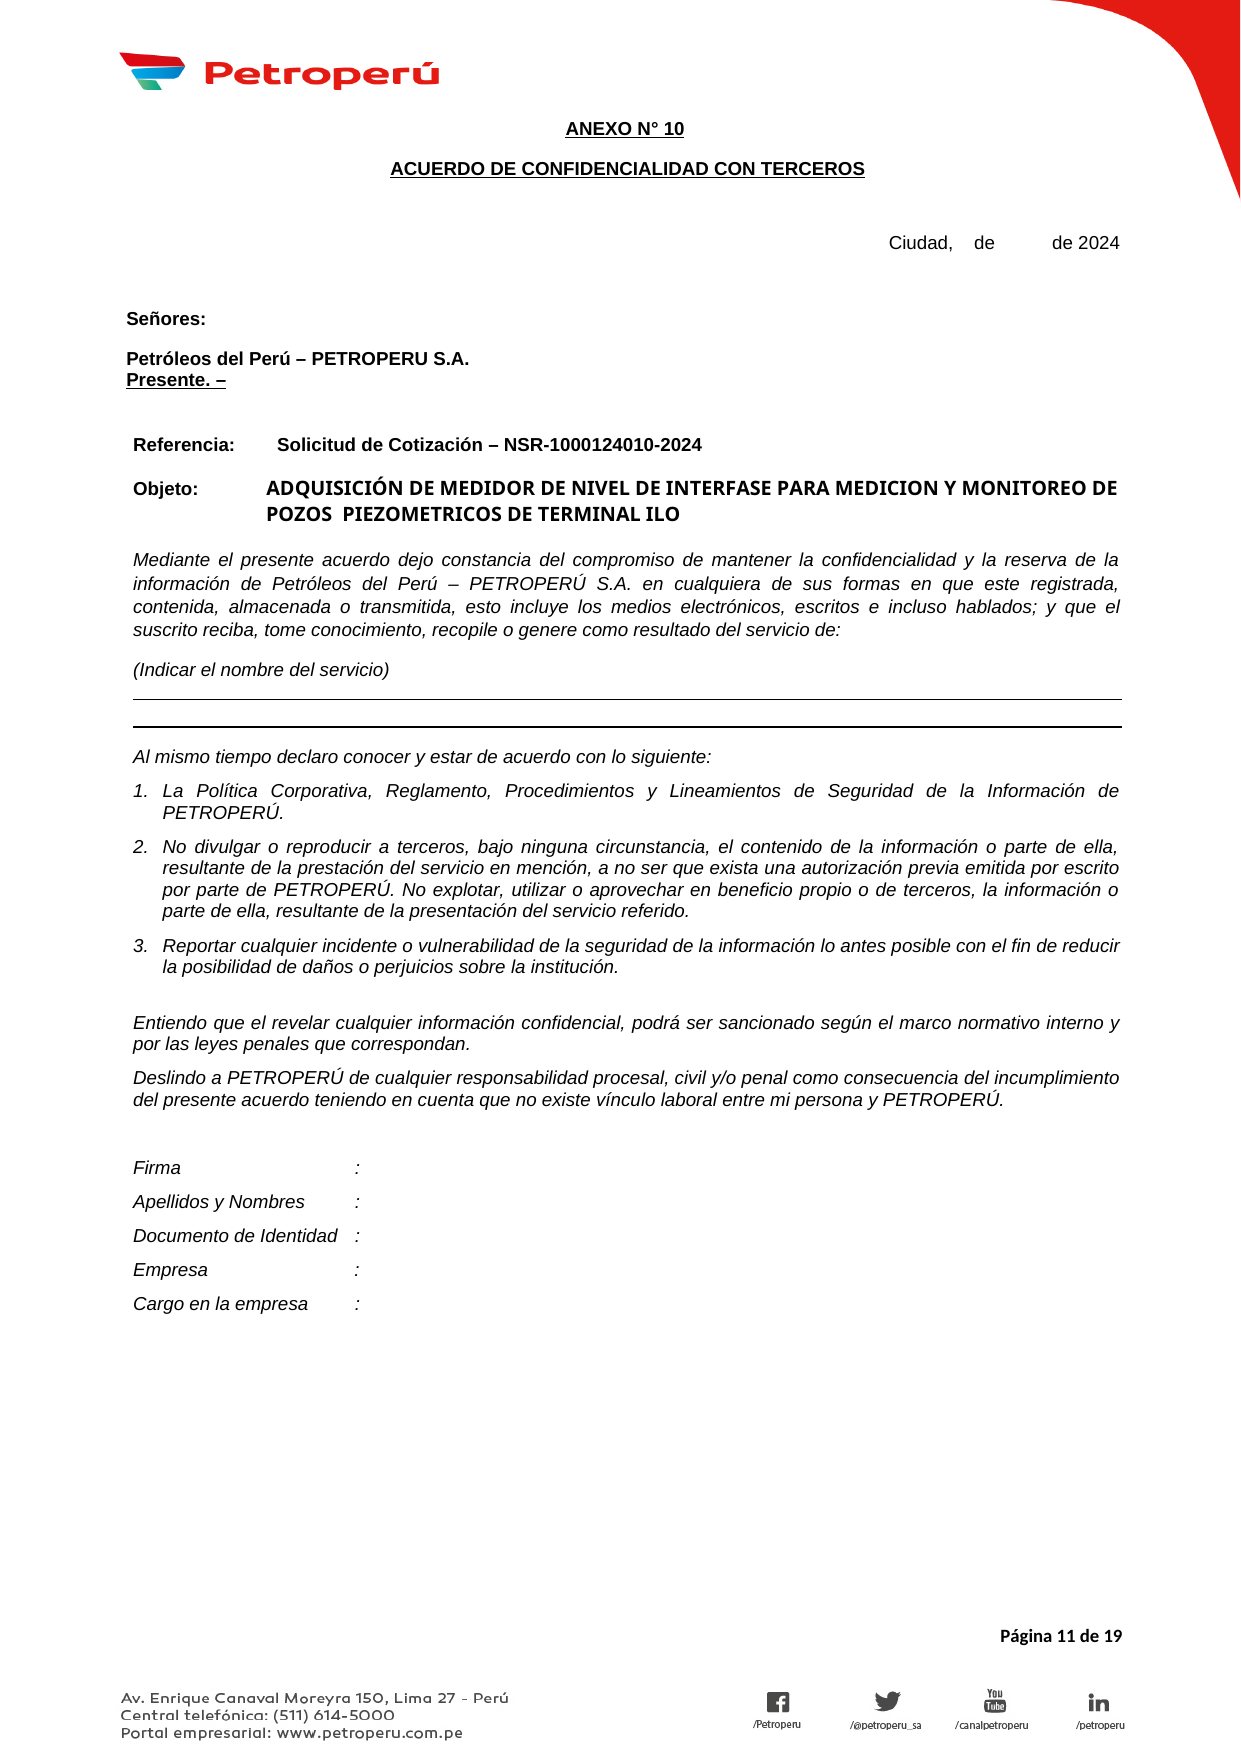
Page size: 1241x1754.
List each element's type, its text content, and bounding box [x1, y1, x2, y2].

text Documento de Identidad : [133, 1225, 1122, 1247]
text Ciudad, de de 2024 [724, 232, 1120, 254]
text ACUERDO DE CONFIDENCIALIDAD CON TERCEROS [133, 158, 1122, 180]
text Presente. – [126, 369, 1120, 391]
text Firma : [133, 1157, 1122, 1178]
text Objeto: ADQUISICIÓN DE MEDIDOR DE NIVEL DE INTERFASE PARA MEDICION Y MONITOREO DE POZOS PIEZOMETRICOS DE TERMINAL ILO [133, 474, 1122, 528]
text ANEXO N° 10 [133, 118, 1117, 140]
text Entiendo que el revelar cualquier información confidencial, podrá ser sancionado según el marco normativo interno y por las leyes penales que correspondan. [133, 1012, 1122, 1055]
list No divulgar o reproducir a terceros, bajo ninguna circunstancia, el contenido de la información o parte de ella, resultante de la prestación del servicio en mención, a no ser que exista una autorización previa emitida por escrito por parte de PETROPERÚ. No explotar, utilizar o aprovechar en beneficio propio o de terceros, la información o parte de ella, resultante de la presentación del servicio referido. [133, 836, 1122, 922]
list La Política Corporativa, Reglamento, Procedimientos y Lineamientos de Seguridad de la Información de PETROPERÚ. [133, 780, 1122, 823]
text Señores: [126, 308, 1120, 329]
text (Indicar el nombre del servicio) [133, 659, 1122, 680]
picture [2, 1680, 1241, 1754]
text Empresa : [133, 1259, 1122, 1281]
list Reportar cualquier incidente o vulnerabilidad de la seguridad de la información lo antes posible con el fin de reducir la posibilidad de daños o perjuicios sobre la institución. [133, 934, 1122, 977]
text Referencia: Solicitud de Cotización – NSR-1000124010-2024 [133, 434, 1122, 455]
text Cargo en la empresa : [133, 1293, 1122, 1315]
text Al mismo tiempo declaro conocer y estar de acuerdo con lo siguiente: [103, 746, 1122, 767]
picture [1, 0, 1241, 209]
text Mediante el presente acuerdo dejo constancia del compromiso de mantener la confidencialidad y la reserva de la información de Petróleos del Perú – PETROPERÚ S.A. en cualquiera de sus formas en que este registrada, contenida, almacenada o transmitida, esto incluye los medios electrónicos, escritos e incluso hablados; y que el suscrito reciba, tome conocimiento, recopile o genere como resultado del servicio de: [133, 549, 1122, 641]
text Petróleos del Perú – PETROPERU S.A. [126, 348, 1120, 369]
text Apellidos y Nombres : [133, 1191, 1122, 1212]
text Deslindo a PETROPERÚ de cualquier responsabilidad procesal, civil y/o penal como consecuencia del incumplimiento del presente acuerdo teniendo en cuenta que no existe vínculo laboral entre mi persona y PETROPERÚ. [133, 1067, 1122, 1110]
